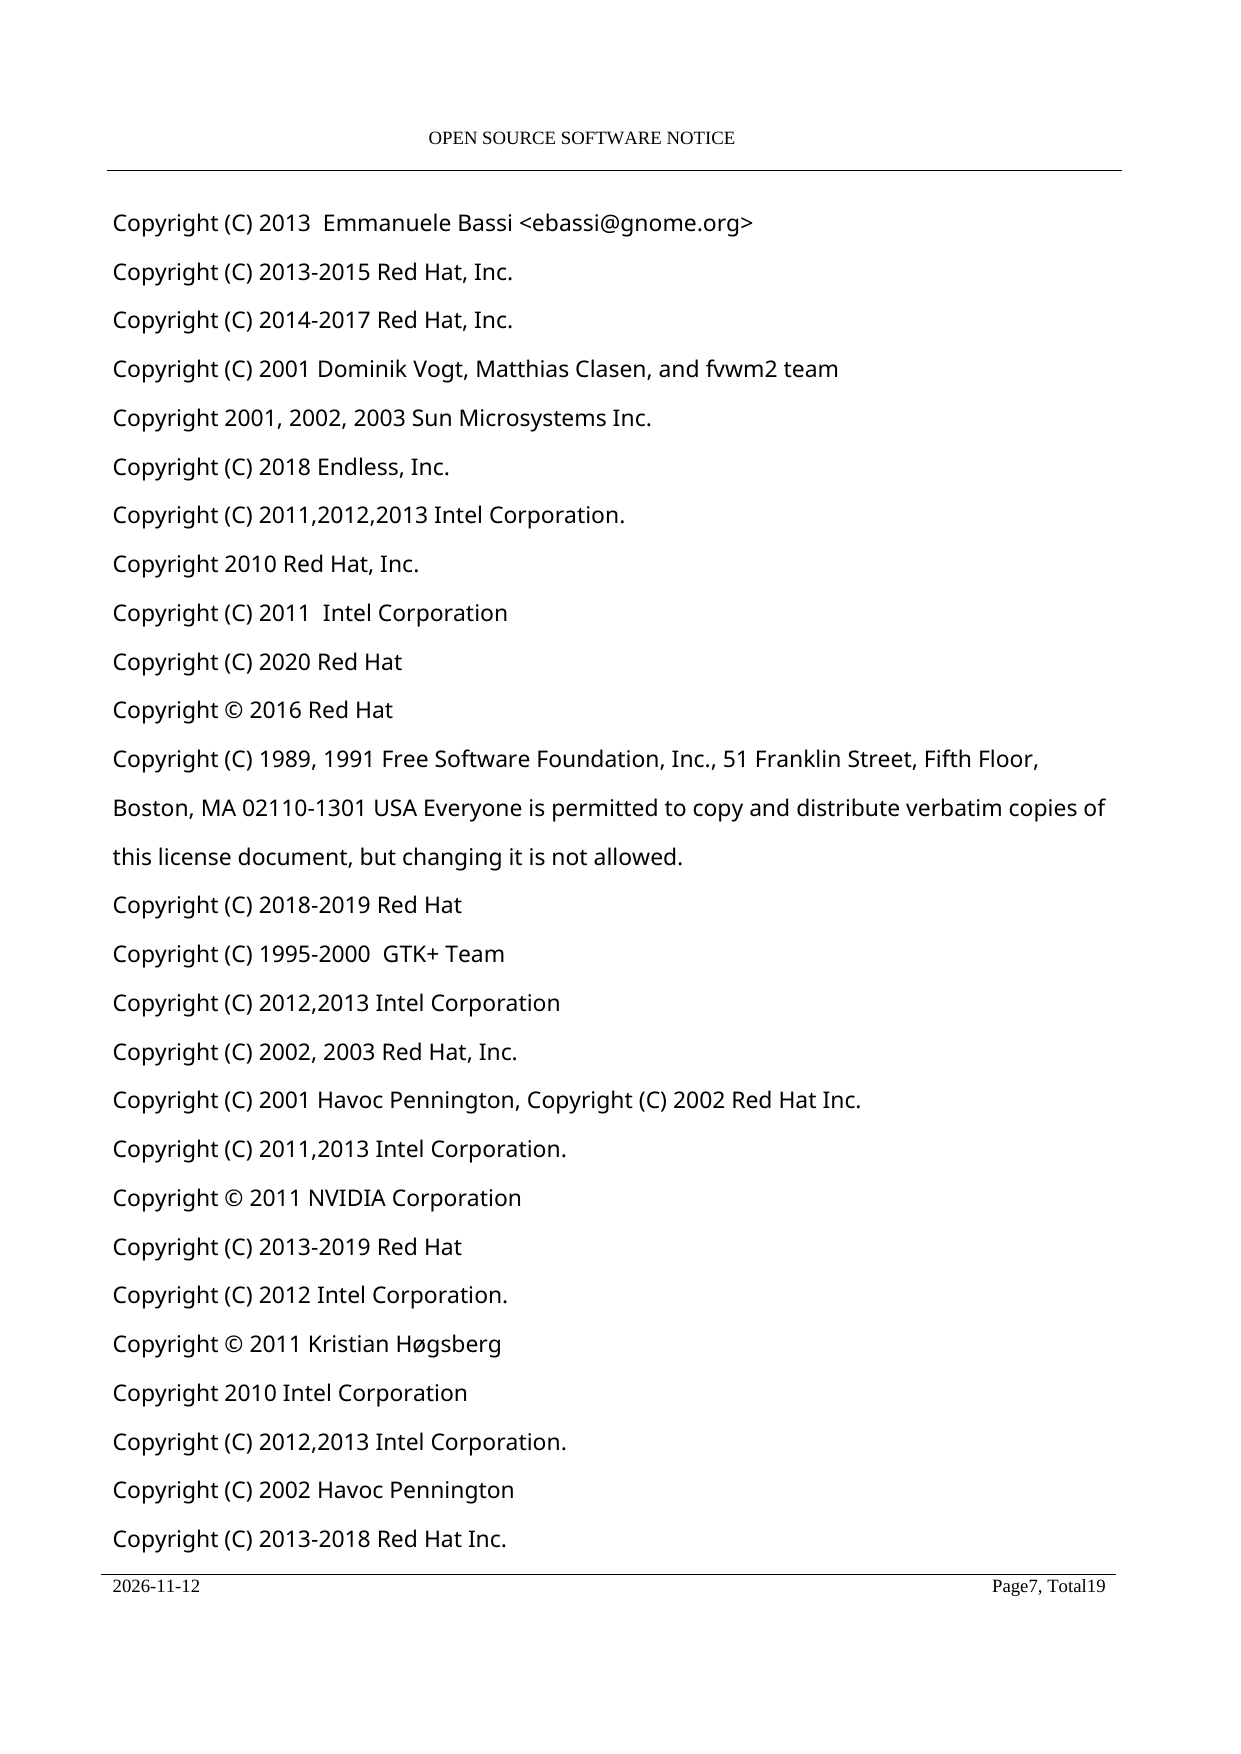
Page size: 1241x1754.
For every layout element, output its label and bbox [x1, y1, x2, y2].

text [112, 206, 1128, 1555]
